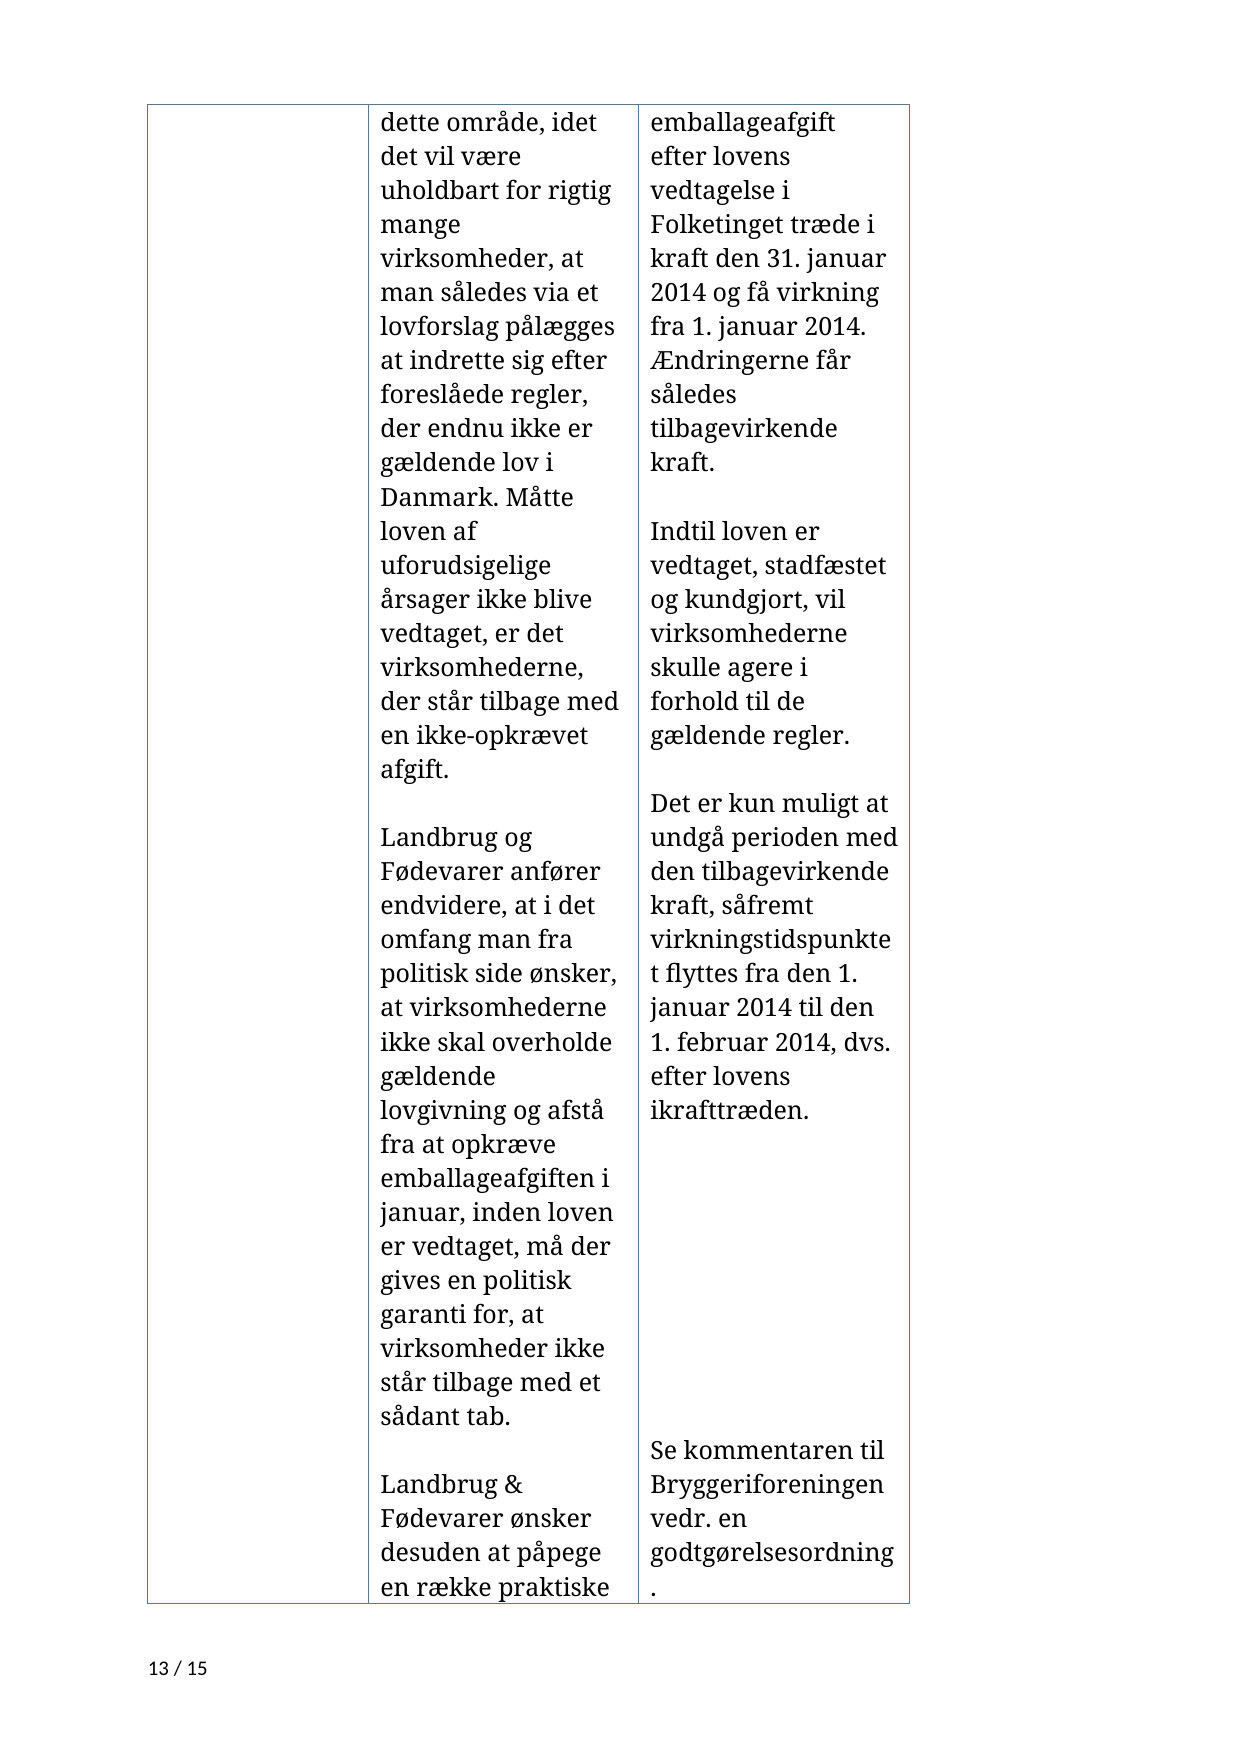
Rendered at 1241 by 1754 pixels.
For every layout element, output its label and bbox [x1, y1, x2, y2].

table_cell [639, 105, 909, 1603]
table_cell [369, 105, 638, 1603]
table_cell [148, 105, 368, 1603]
